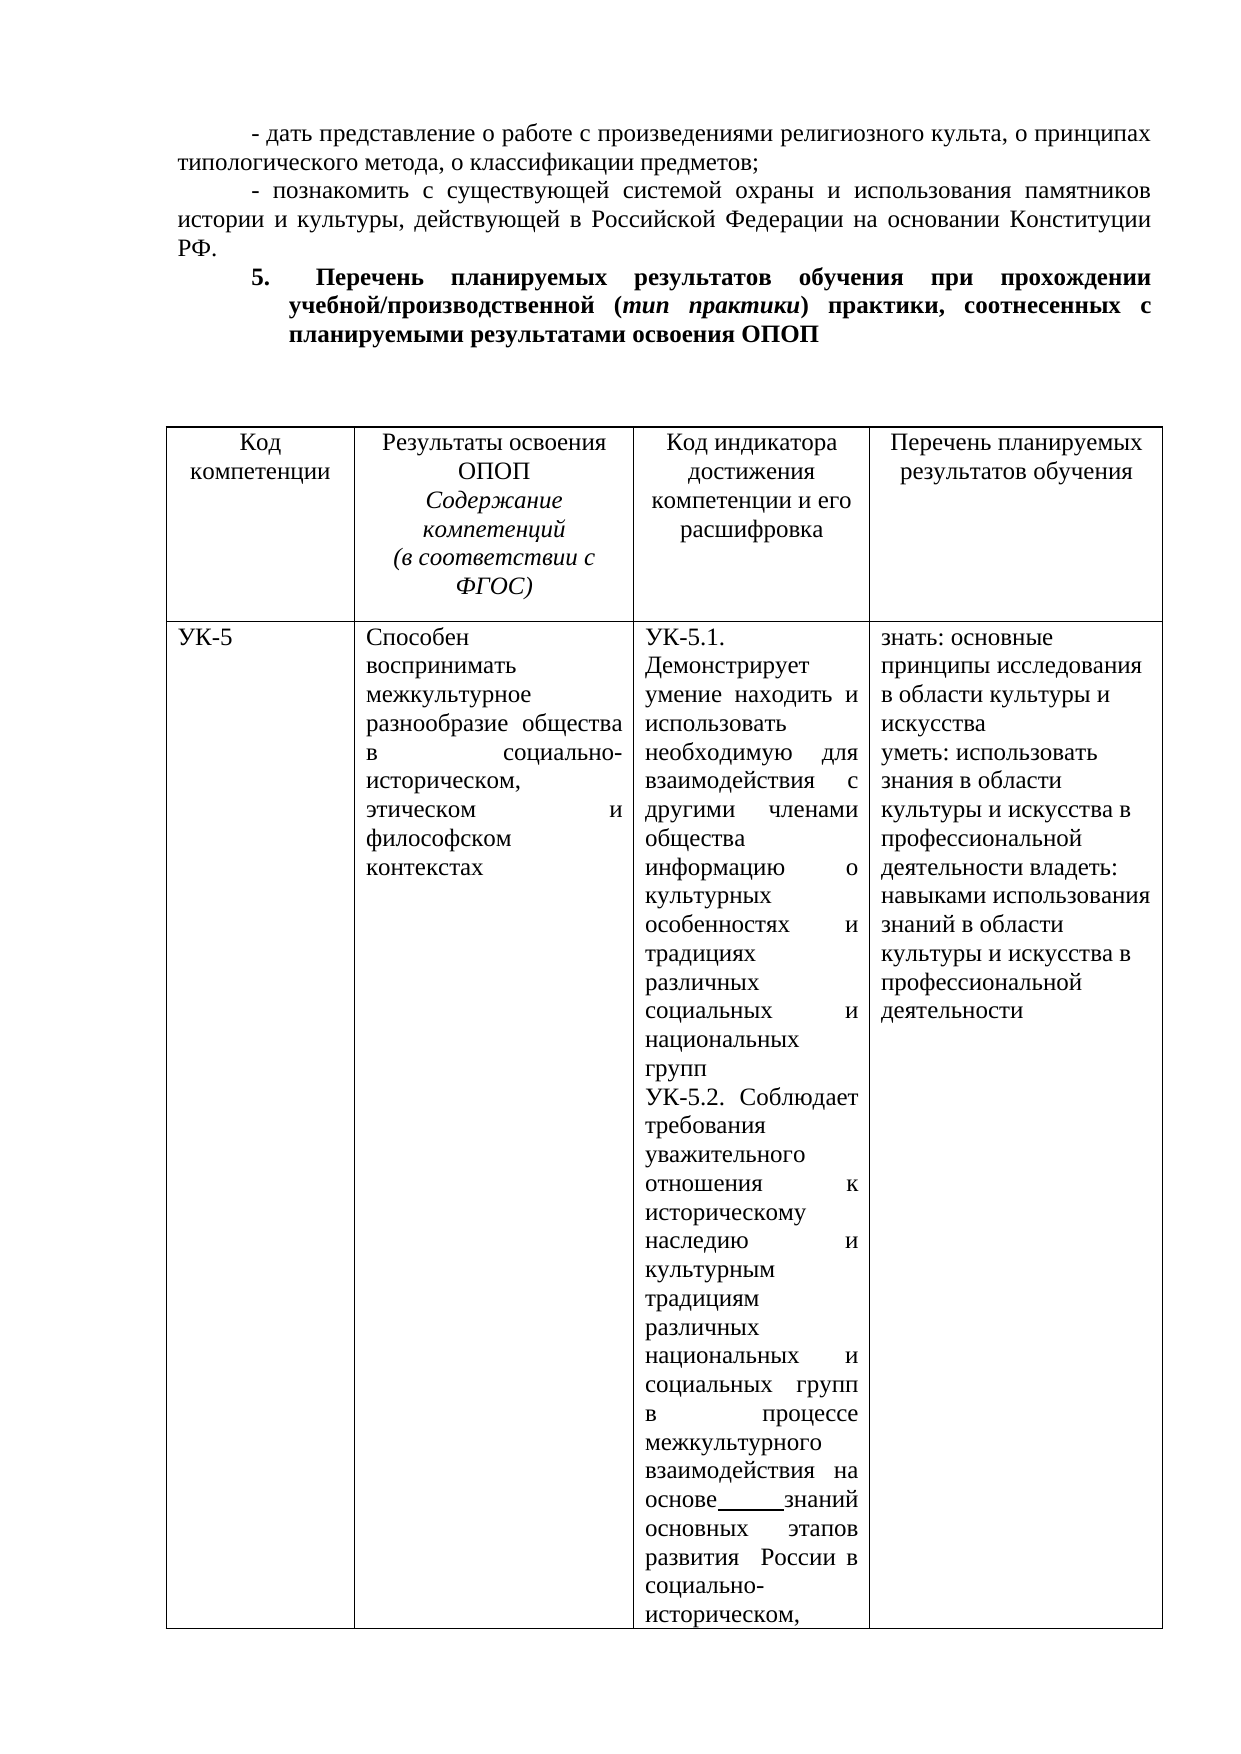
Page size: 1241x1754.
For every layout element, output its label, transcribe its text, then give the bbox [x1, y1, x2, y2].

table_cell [870, 622, 1162, 1628]
text - познакомить с существующей системой охраны и использования памятников истории и культуры, действующей в Российской Федерации на основании Конституции РФ. [177, 176, 1152, 262]
table_header Результаты освоения ОПОП Содержание компетенций (в соответствии с ФГОС) [355, 428, 633, 621]
text - дать представление о работе с произведениями религиозного культа, о принципах типологического метода, о классификации предметов; [177, 118, 1152, 176]
table_header Перечень планируемых результатов обучения [870, 428, 1162, 621]
table_cell УК-5 [167, 622, 354, 1628]
table_header Код индикатора достижения компетенции и его расшифровка [634, 428, 869, 621]
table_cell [355, 622, 633, 1628]
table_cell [634, 622, 869, 1628]
table_header Код компетенции [167, 428, 354, 621]
list Перечень планируемых результатов обучения при прохождении учебной/производственной (тип практики) практики, соотнесенных с планируемыми результатами освоения ОПОП [251, 262, 1152, 348]
